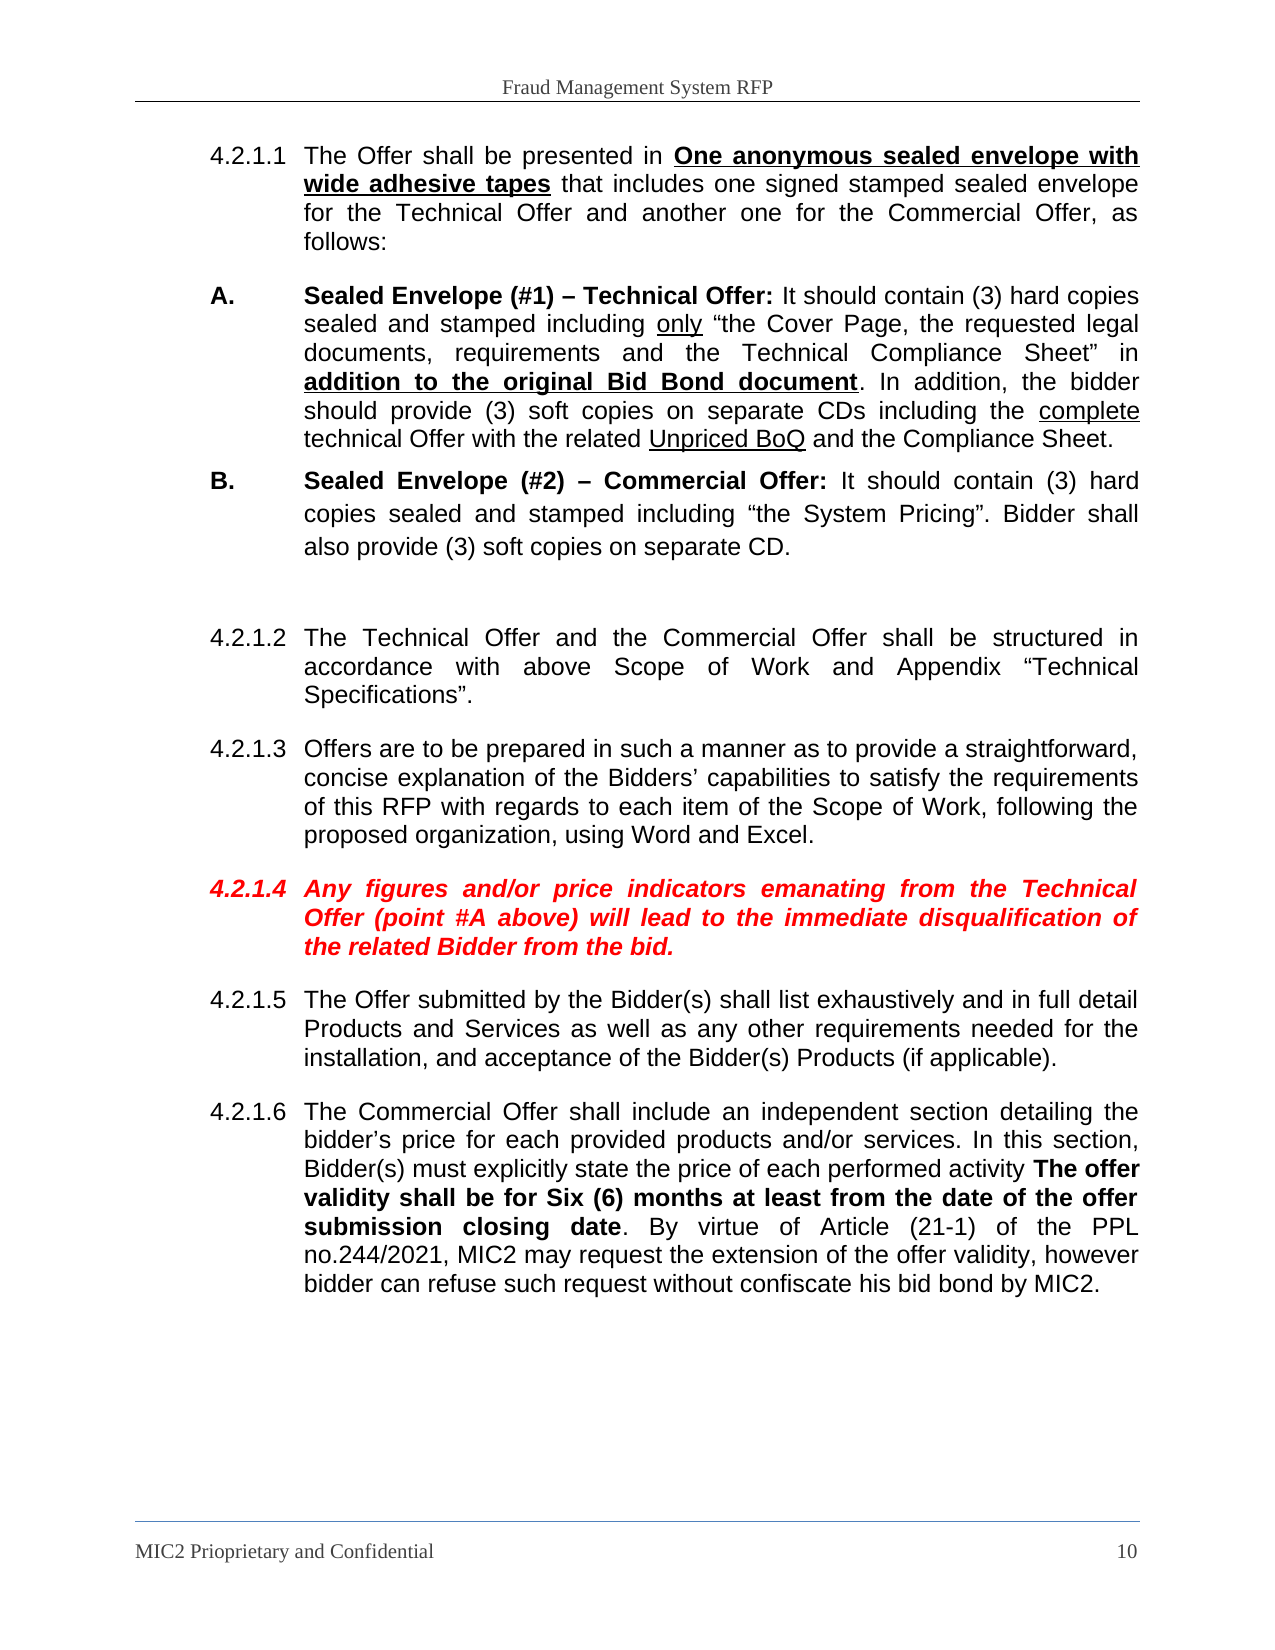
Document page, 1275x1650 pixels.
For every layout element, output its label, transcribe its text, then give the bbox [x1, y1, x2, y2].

subtitle The Technical Offer and the Commercial Offer shall be structured in accordance with above Scope of Work and Appendix “Technical Specifications”. [210, 623, 1140, 709]
subtitle The Offer submitted by the Bidder(s) shall list exhaustively and in full detail Products and Services as well as any other requirements needed for the installation, and acceptance of the Bidder(s) Products (if applicable). [210, 985, 1140, 1071]
subtitle Any figures and/or price indicators emanating from the Technical Offer (point #A above) will lead to the immediate disqualification of the related Bidder from the bid. [210, 874, 1140, 960]
subtitle Sealed Envelope (#1) – Technical Offer: It should contain (3) hard copies sealed and stamped including only “the Cover Page, the requested legal documents, requirements and the Technical Compliance Sheet” in addition to the original Bid Bond document. In addition, the bidder should provide (3) soft copies on separate CDs including the complete technical Offer with the related Unpriced BoQ and the Compliance Sheet. [210, 281, 1140, 453]
subtitle The Offer shall be presented in One anonymous sealed envelope with wide adhesive tapes that includes one signed stamped sealed envelope for the Technical Offer and another one for the Commercial Offer, as follows: [210, 141, 1140, 256]
list Sealed Envelope (#2) – Commercial Offer: It should contain (3) hard copies sealed and stamped including “the System Pricing”. Bidder shall also provide (3) soft copies on separate CD. [210, 466, 1140, 560]
subtitle Offers are to be prepared in such a manner as to provide a straightforward, concise explanation of the Bidders’ capabilities to satisfy the requirements of this RFP with regards to each item of the Scope of Work, following the proposed organization, using Word and Excel. [210, 734, 1140, 849]
subtitle The Commercial Offer shall include an independent section detailing the bidder’s price for each provided products and/or services. In this section, Bidder(s) must explicitly state the price of each performed activity The offer validity shall be for Six (6) months at least from the date of the offer submission closing date. By virtue of Article (21-1) of the PPL no.244/2021, MIC2 may request the extension of the offer validity, however bidder can refuse such request without confiscate his bid bond by MIC2. [210, 1096, 1140, 1298]
